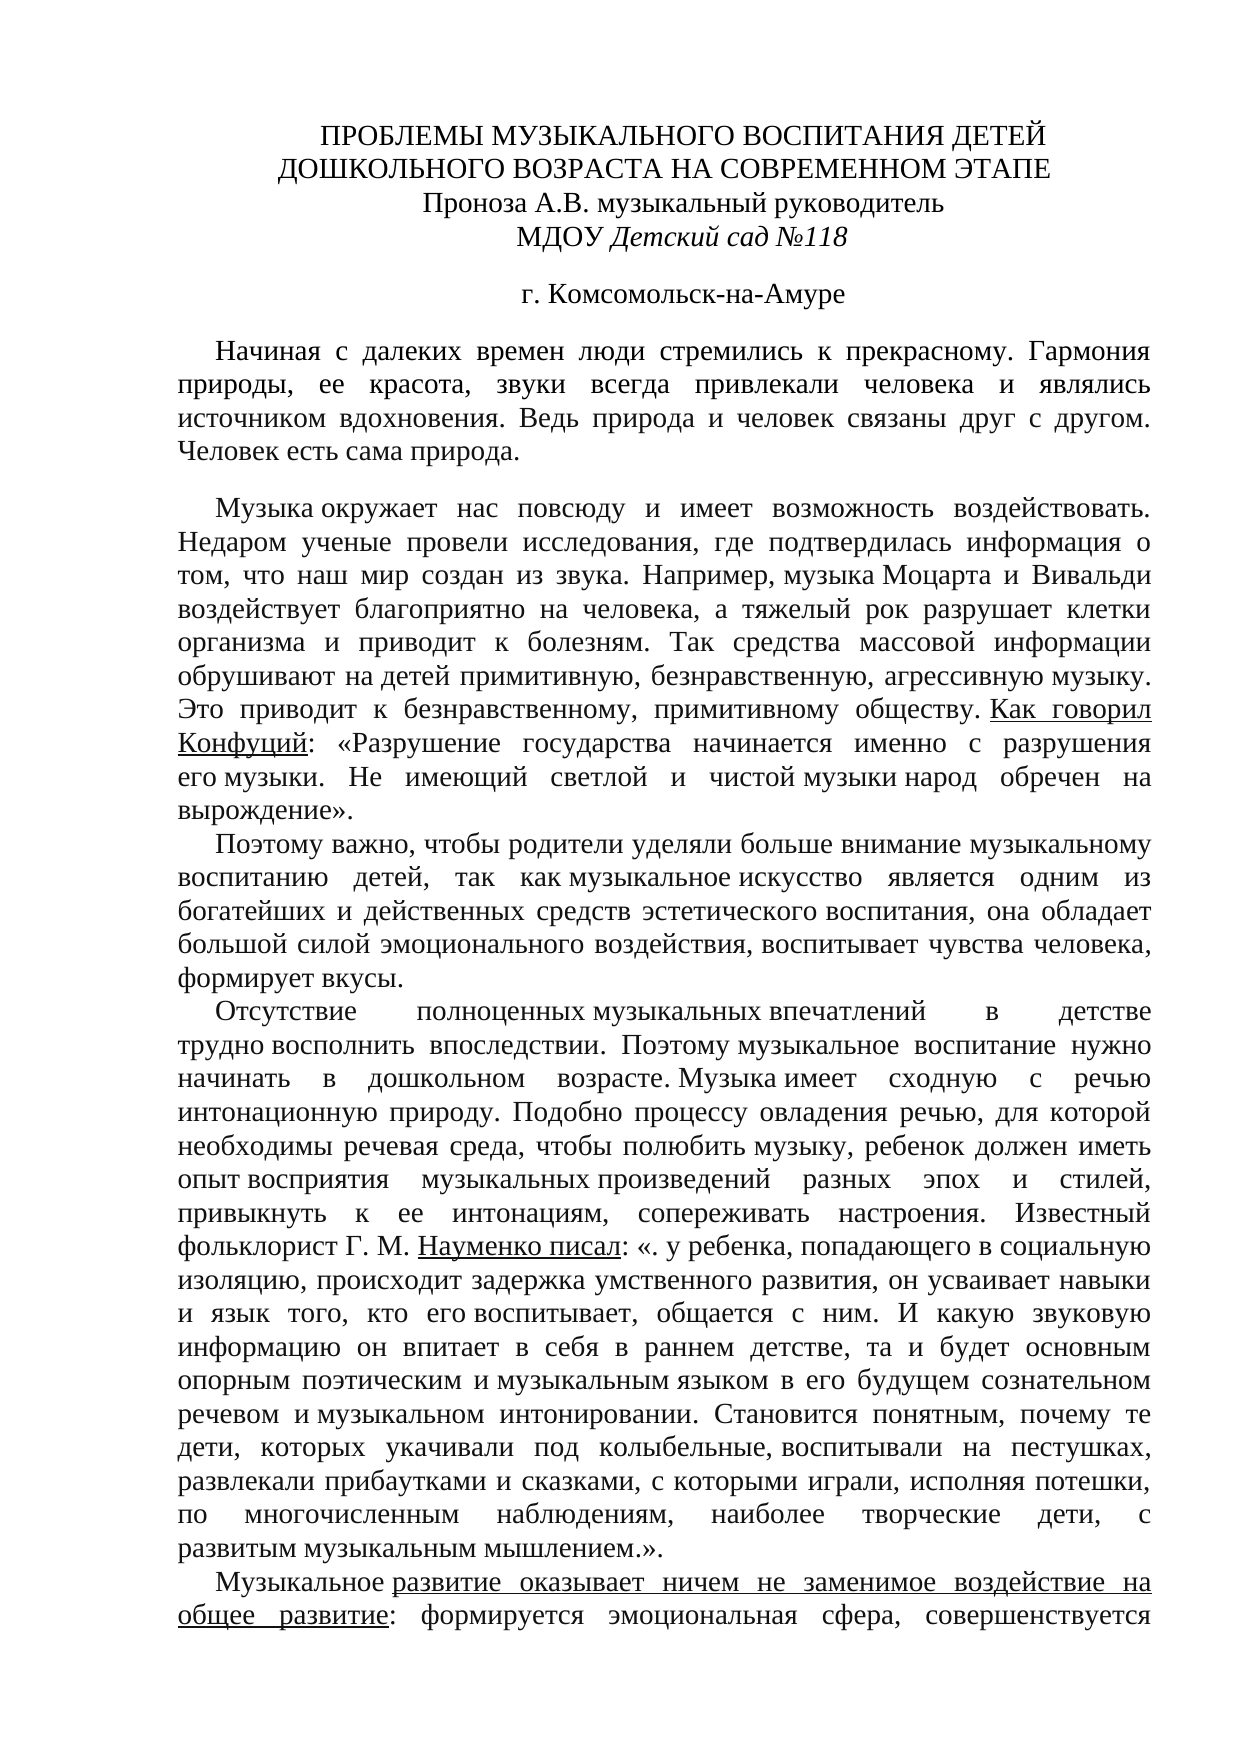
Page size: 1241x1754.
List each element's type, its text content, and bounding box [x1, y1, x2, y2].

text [177, 1564, 1152, 1631]
text Проноза А.В. музыкальный руководитель [177, 185, 1152, 219]
text МДОУ Детский сад №118 [177, 219, 1152, 252]
text Отсутствие полноценных музыкальных впечатлений в детстве трудно восполнить впоследствии. Поэтому музыкальное воспитание нужно начинать в дошкольном возрасте. Музыка имеет сходную с речью интонационную природу. Подобно процессу овладения речью, для которой необходимы речевая среда, чтобы полюбить музыку, ребенок должен иметь опыт восприятия музыкальных произведений разных эпох и стилей, привыкнуть к ее интонациям, сопереживать настроения. Известный фольклорист Г. М. Науменко писал: «. у ребенка, попадающего в социальную изоляцию, происходит задержка умственного развития, он усваивает навыки и язык того, кто его воспитывает, общается с ним. И какую звуковую информацию он впитает в себя в раннем детстве, та и будет основным опорным поэтическим и музыкальным языком в его будущем сознательном речевом и музыкальном интонировании. Становится понятным, почему те дети, которых укачивали под колыбельные, воспитывали на пестушках, развлекали прибаутками и сказками, с которыми играли, исполняя потешки, по многочисленным наблюдениям, наиболее творческие дети, с развитым музыкальным мышлением.». [177, 993, 1152, 1564]
text ПРОБЛЕМЫ МУЗЫКАЛЬНОГО ВОСПИТАНИЯ ДЕТЕЙ ДОШКОЛЬНОГО ВОЗРАСТА НА СОВРЕМЕННОМ ЭТАПЕ [177, 118, 1152, 185]
text Поэтому важно, чтобы родители уделяли больше внимание музыкальному воспитанию детей, так как музыкальное искусство является одним из богатейших и действенных средств эстетического воспитания, она обладает большой силой эмоционального воздействия, воспитывает чувства человека, формирует вкусы. [177, 826, 1152, 993]
text Начиная с далеких времен люди стремились к прекрасному. Гармония природы, ее красота, звуки всегда привлекали человека и являлись источником вдохновения. Ведь природа и человек связаны друг с другом. Человек есть сама природа. [177, 333, 1152, 467]
text Музыка окружает нас повсюду и имеет возможность воздействовать. Недаром ученые провели исследования, где подтвердилась информация о том, что наш мир создан из звука. Например, музыка Моцарта и Вивальди воздействует благоприятно на человека, а тяжелый рок разрушает клетки организма и приводит к болезням. Так средства массовой информации обрушивают на детей примитивную, безнравственную, агрессивную музыку. Это приводит к безнравственному, примитивному обществу. Как говорил Конфуций: «Разрушение государства начинается именно с разрушения его музыки. Не имеющий светлой и чистой музыки народ обречен на вырождение». [177, 490, 1152, 826]
text г. Комсомольск-на-Амуре [177, 276, 1152, 309]
